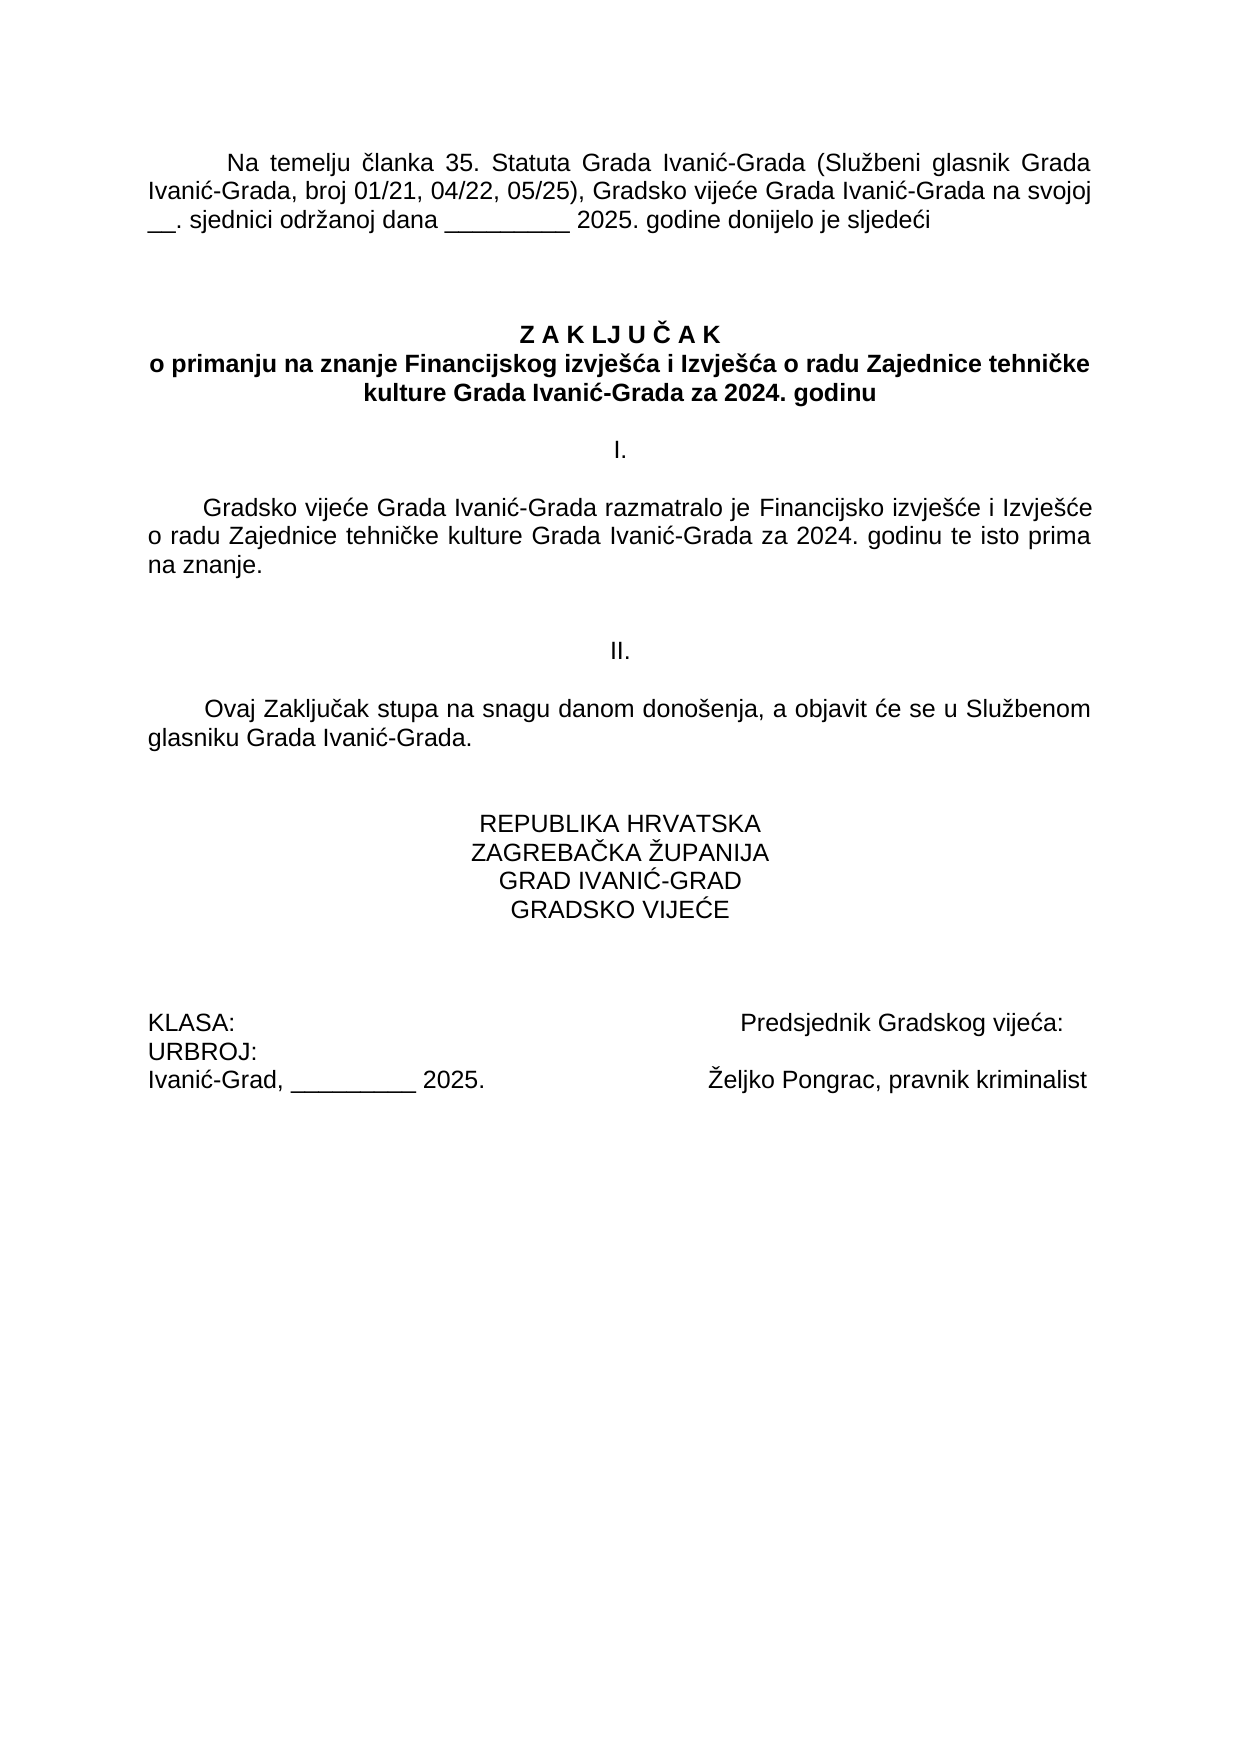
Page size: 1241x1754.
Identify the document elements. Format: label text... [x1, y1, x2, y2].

text o primanju na znanje Financijskog izvješća i Izvješća o radu Zajednice tehničke kulture Grada Ivanić-Grada za 2024. godinu [148, 349, 1093, 406]
text Ovaj Zaključak stupa na snagu danom donošenja, a objavit će se u Službenom glasniku Grada Ivanić-Grada. [148, 694, 1093, 751]
text II. [148, 636, 1093, 665]
text GRAD IVANIĆ-GRAD [148, 866, 1093, 895]
text GRADSKO VIJEĆE [148, 895, 1093, 924]
text URBROJ: [148, 1037, 1093, 1065]
text Na temelju članka 35. Statuta Grada Ivanić-Grada (Službeni glasnik Grada Ivanić-Grada, broj 01/21, 04/22, 05/25), Gradsko vijeće Grada Ivanić-Grada na svojoj __. sjednici održanoj dana _________ 2025. godine donijelo je sljedeći [148, 148, 1093, 234]
text KLASA: Predsjednik Gradskog vijeća: [148, 1008, 1093, 1037]
text Gradsko vijeće Grada Ivanić-Grada razmatralo je Financijsko izvješće i Izvješće o radu Zajednice tehničke kulture Grada Ivanić-Grada za 2024. godinu te isto prima na znanje. [148, 493, 1093, 579]
text ZAGREBAČKA ŽUPANIJA [148, 838, 1093, 866]
text Ivanić-Grad, _________ 2025. Željko Pongrac, pravnik kriminalist [148, 1065, 1093, 1094]
text REPUBLIKA HRVATSKA [148, 809, 1093, 838]
text Z A K LJ U Č A K [148, 320, 1093, 349]
text I. [148, 435, 1093, 464]
